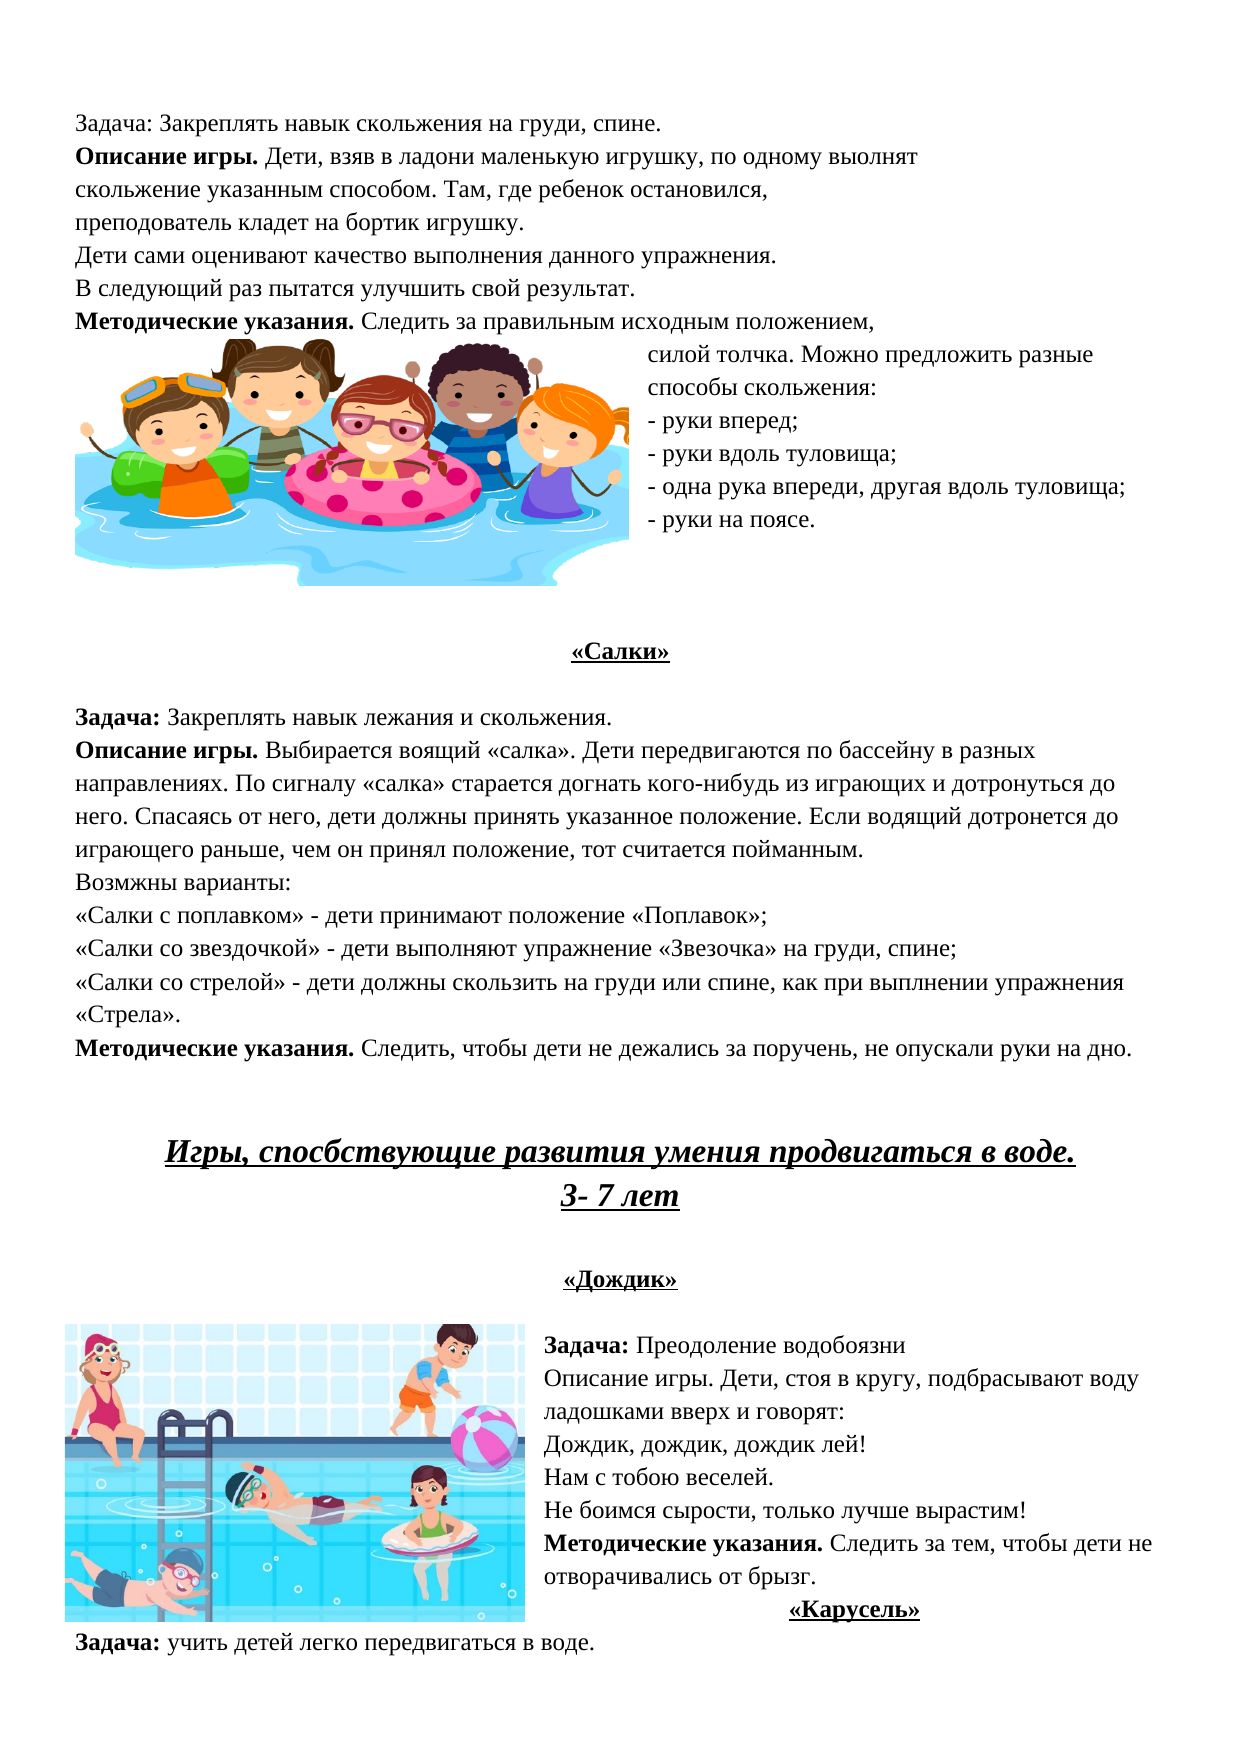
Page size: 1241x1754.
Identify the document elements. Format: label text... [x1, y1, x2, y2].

text Дождик, дождик, дождик лей! [525, 1429, 1165, 1458]
text «Салки с поплавком» - дети принимают положение «Поплавок»; [75, 901, 1165, 929]
text Задача: Закреплять навык скольжения на груди, спине. [75, 108, 1165, 137]
picture [75, 339, 629, 586]
text Задача: Преодоление водобоязни [525, 1330, 1165, 1359]
text Методические указания. Следить, чтобы дети не дежались за поручень, не опускали руки на дно. [75, 1033, 1165, 1061]
text 3- 7 лет [75, 1176, 1165, 1214]
text - руки вдоль туловища; [629, 438, 1165, 467]
text Дети сами оценивают качество выполнения данного упражнения. [75, 240, 1165, 269]
text Нам с тобою веселей. [525, 1462, 1165, 1491]
text Задача: Закреплять навык лежания и скольжения. [75, 702, 1165, 731]
text «Салки со стрелой» - дети должны скользить на груди или спине, как при выплнении упражнения «Стрела». [75, 967, 1165, 1028]
text - руки вперед; [629, 405, 1165, 434]
text Возмжны варианты: [75, 867, 1165, 896]
text Игры, спосбствующие развития умения продвигаться в воде. [75, 1132, 1165, 1170]
text силой толчка. Можно предложить разные способы скольжения: [629, 339, 1165, 401]
text Не боимся сырости, только лучше вырастим! [525, 1495, 1165, 1524]
text «Салки» [75, 636, 1165, 665]
text «Карусель» [75, 1594, 1165, 1623]
text Описание игры. Выбирается воящий «салка». Дети передвигаются по бассейну в разных направлениях. По сигналу «салка» старается догнать кого-нибудь из играющих и дотронуться до него. Спасаясь от него, дети должны принять указанное положение. Если водящий дотронется до играющего раньше, чем он принял положение, тот считается пойманным. [75, 735, 1165, 863]
text Описание игры. Дети, взяв в ладони маленькую игрушку, по одному выолнят [75, 141, 1165, 170]
text преподователь кладет на бортик игрушку. [75, 207, 1165, 236]
text Задача: учить детей легко передвигаться в воде. [75, 1627, 1165, 1656]
text «Салки со звездочкой» - дети выполняют упражнение «Звезочка» на груди, спине; [75, 933, 1165, 962]
text Описание игры. Дети, стоя в кругу, подбрасывают воду ладошками вверх и говорят: [525, 1363, 1165, 1425]
text Методические указания. Следить за тем, чтобы дети не отворачивались от брызг. [525, 1528, 1165, 1590]
text В следующий раз пытатся улучшить свой результат. [75, 273, 1165, 302]
text - одна рука впереди, другая вдоль туловища; [629, 471, 1165, 500]
text «Дождик» [75, 1264, 1165, 1293]
picture [64, 1324, 525, 1622]
text Методические указания. Следить за правильным исходным положением, [75, 306, 1165, 335]
text - руки на поясе. [629, 504, 1165, 533]
text скольжение указанным способом. Там, где ребенок остановился, [75, 174, 1165, 203]
